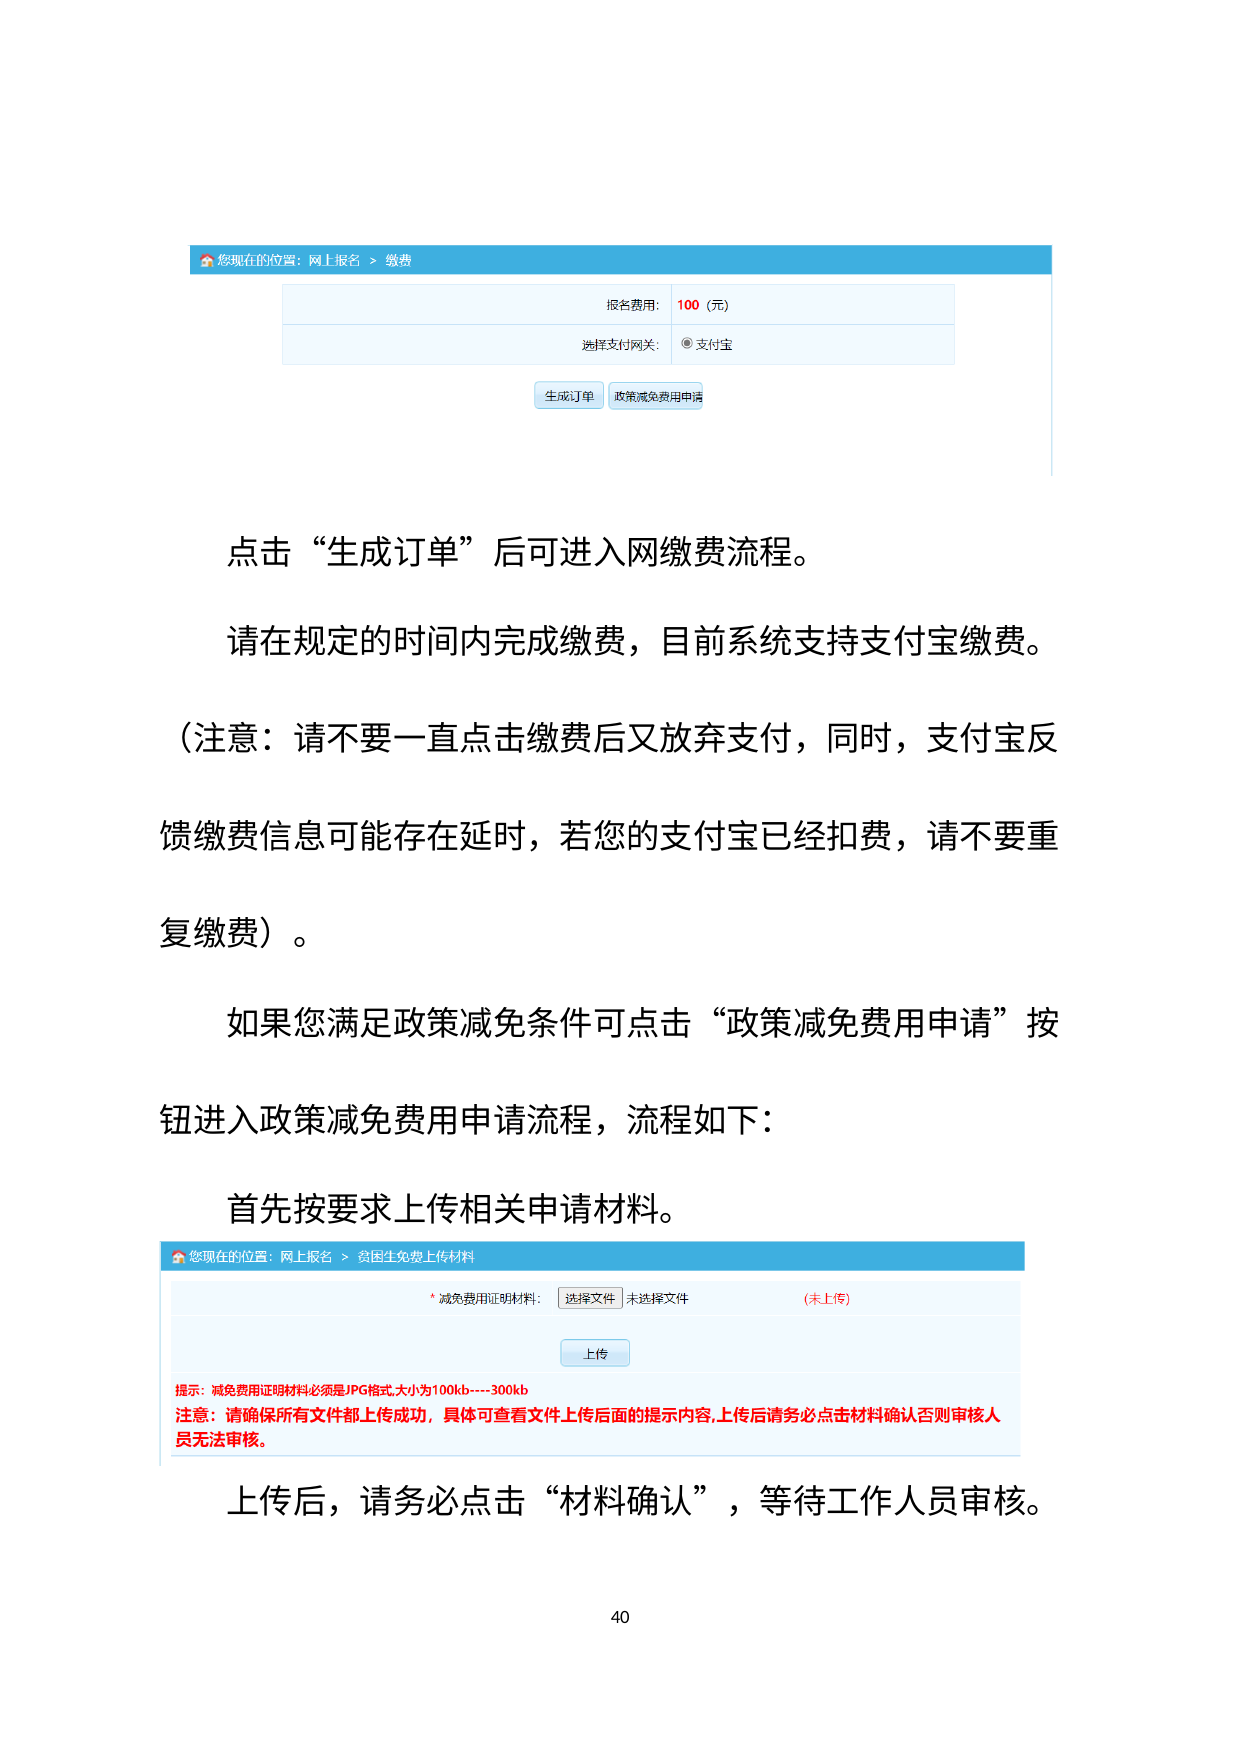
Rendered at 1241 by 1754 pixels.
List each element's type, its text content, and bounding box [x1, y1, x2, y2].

text 首先按要求上传相关申请材料。 [159, 1174, 1081, 1239]
text 上传后，请务必点击“材料确认”，等待工作人员审核。 [159, 1467, 1081, 1532]
text 如果您满足政策减免条件可点击“政策减免费用申请”按钮进入政策减免费用申请流程，流程如下： [159, 988, 1081, 1150]
text 点击“生成订单”后可进入网缴费流程。 [159, 517, 1081, 582]
text 请在规定的时间内完成缴费，目前系统支持支付宝缴费。（注意：请不要一直点击缴费后又放弃支付，同时，支付宝反馈缴费信息可能存在延时，若您的支付宝已经扣费，请不要重复缴费）。 [159, 606, 1081, 964]
picture [159, 1239, 1025, 1466]
picture [187, 244, 1053, 476]
